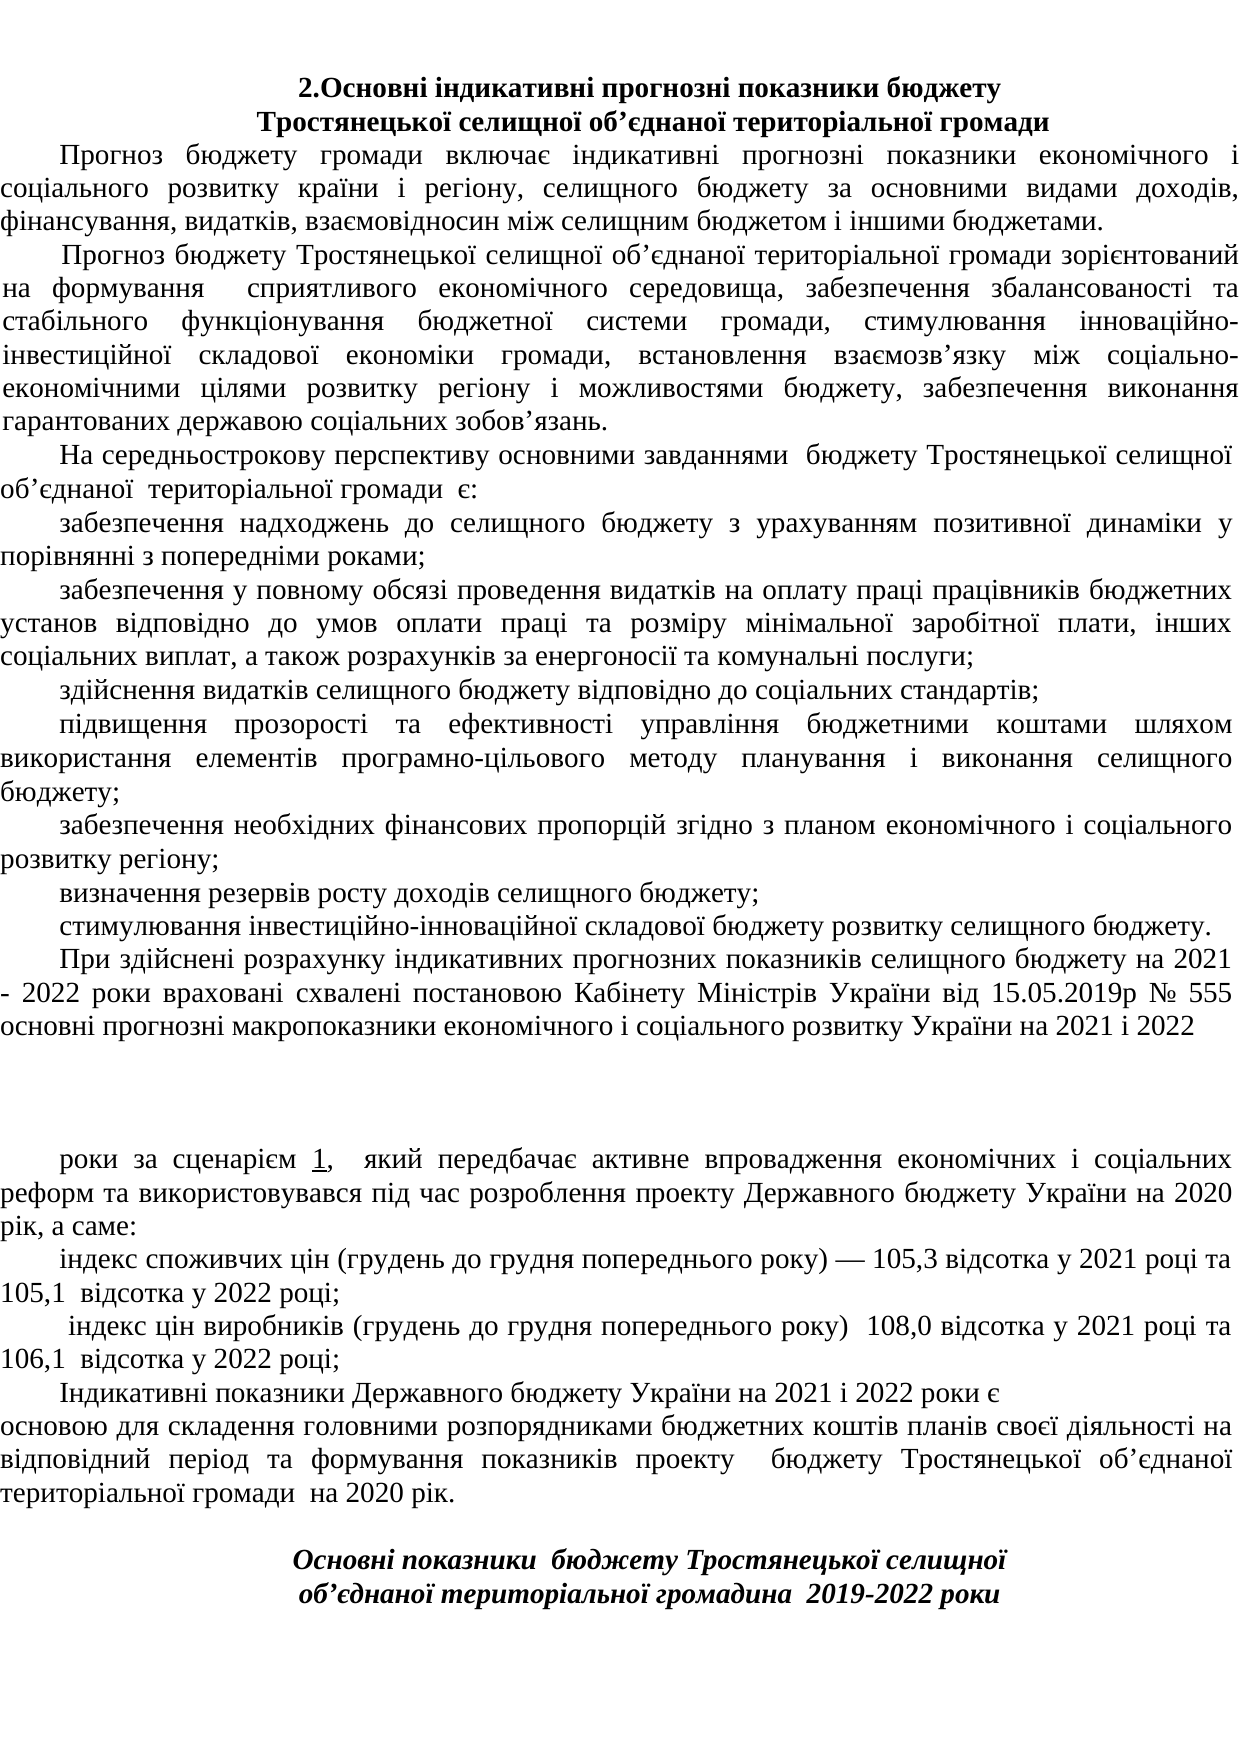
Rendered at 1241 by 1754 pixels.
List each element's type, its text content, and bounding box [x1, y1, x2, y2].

text підвищення прозорості та ефективності управління бюджетними коштами шляхом використання елементів програмно-цільового методу планування і виконання селищного бюджету; [0, 707, 1233, 808]
text основою для складення головними розпорядниками бюджетних коштів планів своєї діяльності на відповідний період та формування показників проекту бюджету Тростянецької об’єднаної територіальної громади на 2020 рік. [0, 1409, 1233, 1509]
text Основні показники бюджету Тростянецької селищної [0, 1542, 1240, 1576]
text індекс цін виробників (грудень до грудня попереднього року) 108,0 відсотка у 2021 році та 106,1 відсотка у 2022 році; [0, 1309, 1233, 1375]
text роки за сценарієм 1, який передбачає активне впровадження економічних і соціальних реформ та використовувався під час розроблення проекту Державного бюджету України на 2020 рік, а саме: [0, 1142, 1233, 1242]
text забезпечення необхідних фінансових пропорцій згідно з планом економічного і соціального розвитку регіону; [0, 808, 1233, 875]
text При здійснені розрахунку індикативних прогнозних показників селищного бюджету на 2021 - 2022 роки враховані схвалені постановою Кабінету Міністрів України від 15.05.2019р № 555 основні прогнозні макропоказники економічного і соціального розвитку України на 2021 і 2022 [0, 942, 1233, 1042]
text здійснення видатків селищного бюджету відповідно до соціальних стандартів; [0, 672, 1233, 707]
text Прогноз бюджету Тростянецької селищної об’єднаної територіальної громади зорієнтований на формування сприятливого економічного середовища, забезпечення збалансованості та стабільного функціонування бюджетної системи громади, стимулювання інноваційно-інвестиційної складової економіки громади, встановлення взаємозв’язку між соціально-економічними цілями розвитку регіону і можливостями бюджету, забезпечення виконання гарантованих державою соціальних зобов’язань. [2, 237, 1240, 437]
text стимулювання інвестиційно-інноваційної складової бюджету розвитку селищного бюджету. [0, 909, 1233, 942]
text індекс споживчих цін (грудень до грудня попереднього року) — 105,3 відсотка у 2021 році та 105,1 відсотка у 2022 році; [0, 1242, 1233, 1309]
text визначення резервів росту доходів селищного бюджету; [0, 875, 1233, 909]
text Індикативні показники Державного бюджету України на 2021 і 2022 роки є [0, 1375, 1233, 1409]
text забезпечення надходжень до селищного бюджету з урахуванням позитивної динаміки у порівнянні з попередніми роками; [0, 506, 1233, 572]
text забезпечення у повному обсязі проведення видатків на оплату праці працівників бюджетних установ відповідно до умов оплати праці та розміру мінімальної заробітної плати, інших соціальних виплат, а також розрахунків за енергоносії та комунальні послуги; [0, 572, 1233, 672]
text На середньострокову перспективу основними завданнями бюджету Тростянецької селищної об’єднаної територіальної громади є: [0, 437, 1233, 506]
text 2.Основні індикативні прогнозні показники бюджету [0, 70, 1240, 104]
text Прогноз бюджету громади включає індикативні прогнозні показники економічного і соціального розвитку країни і регіону, селищного бюджету за основними видами доходів, фінансування, видатків, взаємовідносин між селищним бюджетом і іншими бюджетами. [0, 137, 1240, 237]
text об’єднаної територіальної громадина 2019-2022 роки [0, 1576, 1240, 1609]
text Тростянецької селищної об’єднаної територіальної громади [0, 104, 1240, 137]
